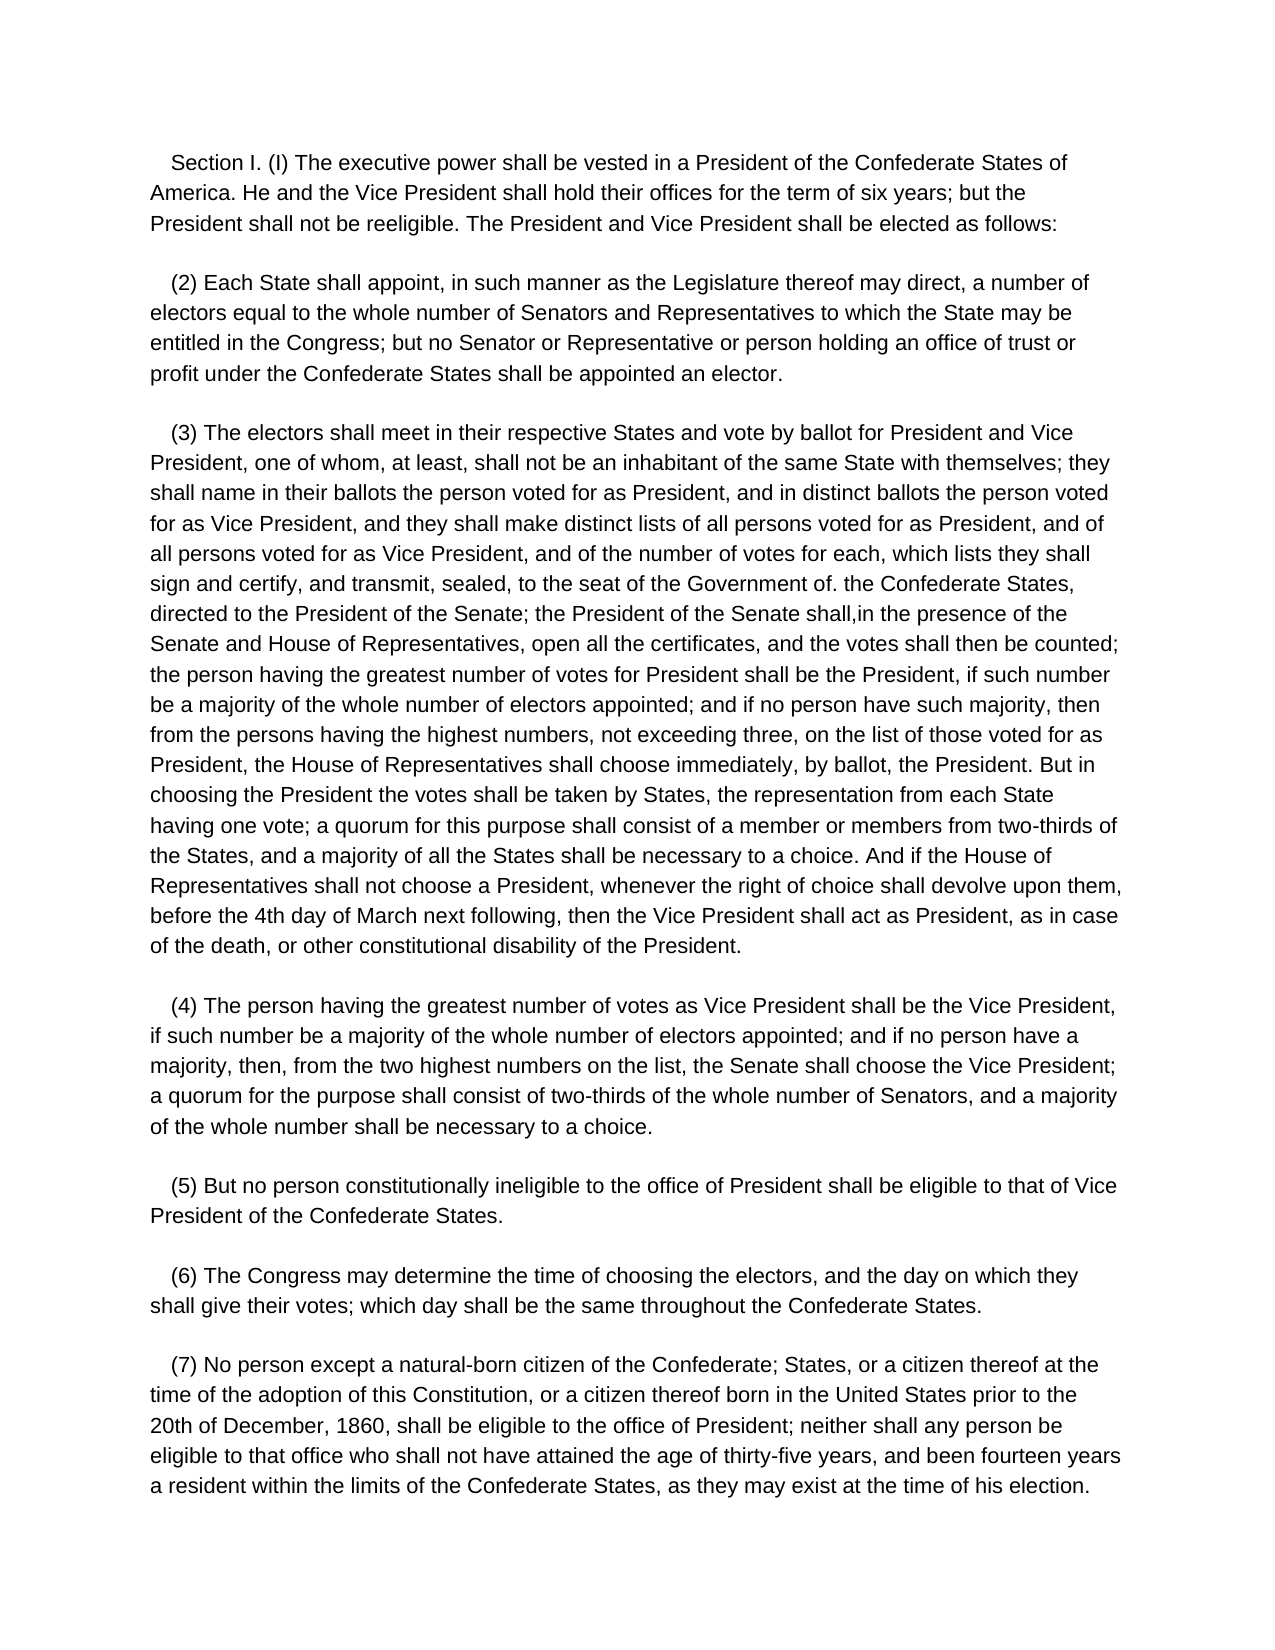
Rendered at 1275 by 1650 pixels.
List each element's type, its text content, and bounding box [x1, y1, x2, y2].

text (4) The person having the greatest number of votes as Vice President shall be the Vice President, if such number be a majority of the whole number of electors appointed; and if no person have a majority, then, from the two highest numbers on the list, the Senate shall choose the Vice President; a quorum for the purpose shall consist of two-thirds of the whole number of Senators, and a majority of the whole number shall be necessary to a choice. [150, 993, 1125, 1139]
text (5) But no person constitutionally ineligible to the office of President shall be eligible to that of Vice President of the Confederate States. [150, 1173, 1125, 1228]
text (3) The electors shall meet in their respective States and vote by ballot for President and Vice President, one of whom, at least, shall not be an inhabitant of the same State with themselves; they shall name in their ballots the person voted for as President, and in distinct ballots the person voted for as Vice President, and they shall make distinct lists of all persons voted for as President, and of all persons voted for as Vice President, and of the number of votes for each, which lists they shall sign and certify, and transmit, sealed, to the seat of the Government of. the Confederate States, directed to the President of the Senate; the President of the Senate shall,in the presence of the Senate and House of Representatives, open all the certificates, and the votes shall then be counted; the person having the greatest number of votes for President shall be the President, if such number be a majority of the whole number of electors appointed; and if no person have such majority, then from the persons having the highest numbers, not exceeding three, on the list of those voted for as President, the House of Representatives shall choose immediately, by ballot, the President. But in choosing the President the votes shall be taken by States, the representation from each State having one vote; a quorum for this purpose shall consist of a member or members from two-thirds of the States, and a majority of all the States shall be necessary to a choice. And if the House of Representatives shall not choose a President, whenever the right of choice shall devolve upon them, before the 4th day of March next following, then the Vice President shall act as President, as in case of the death, or other constitutional disability of the President. [150, 420, 1125, 958]
text (6) The Congress may determine the time of choosing the electors, and the day on which they shall give their votes; which day shall be the same throughout the Confederate States. [150, 1262, 1125, 1318]
text (7) No person except a natural-born citizen of the Confederate; States, or a citizen thereof at the time of the adoption of this Constitution, or a citizen thereof born in the United States prior to the 20th of December, 1860, shall be eligible to the office of President; neither shall any person be eligible to that office who shall not have attained the age of thirty-five years, and been fourteen years a resident within the limits of the Confederate States, as they may exist at the time of his election. [150, 1352, 1125, 1498]
text Section I. (I) The executive power shall be vested in a President of the Confederate States of America. He and the Vice President shall hold their offices for the term of six years; but the President shall not be reeligible. The President and Vice President shall be elected as follows: [150, 150, 1125, 236]
text (2) Each State shall appoint, in such manner as the Legislature thereof may direct, a number of electors equal to the whole number of Senators and Representatives to which the State may be entitled in the Congress; but no Senator or Representative or person holding an office of trust or profit under the Confederate States shall be appointed an elector. [150, 270, 1125, 386]
